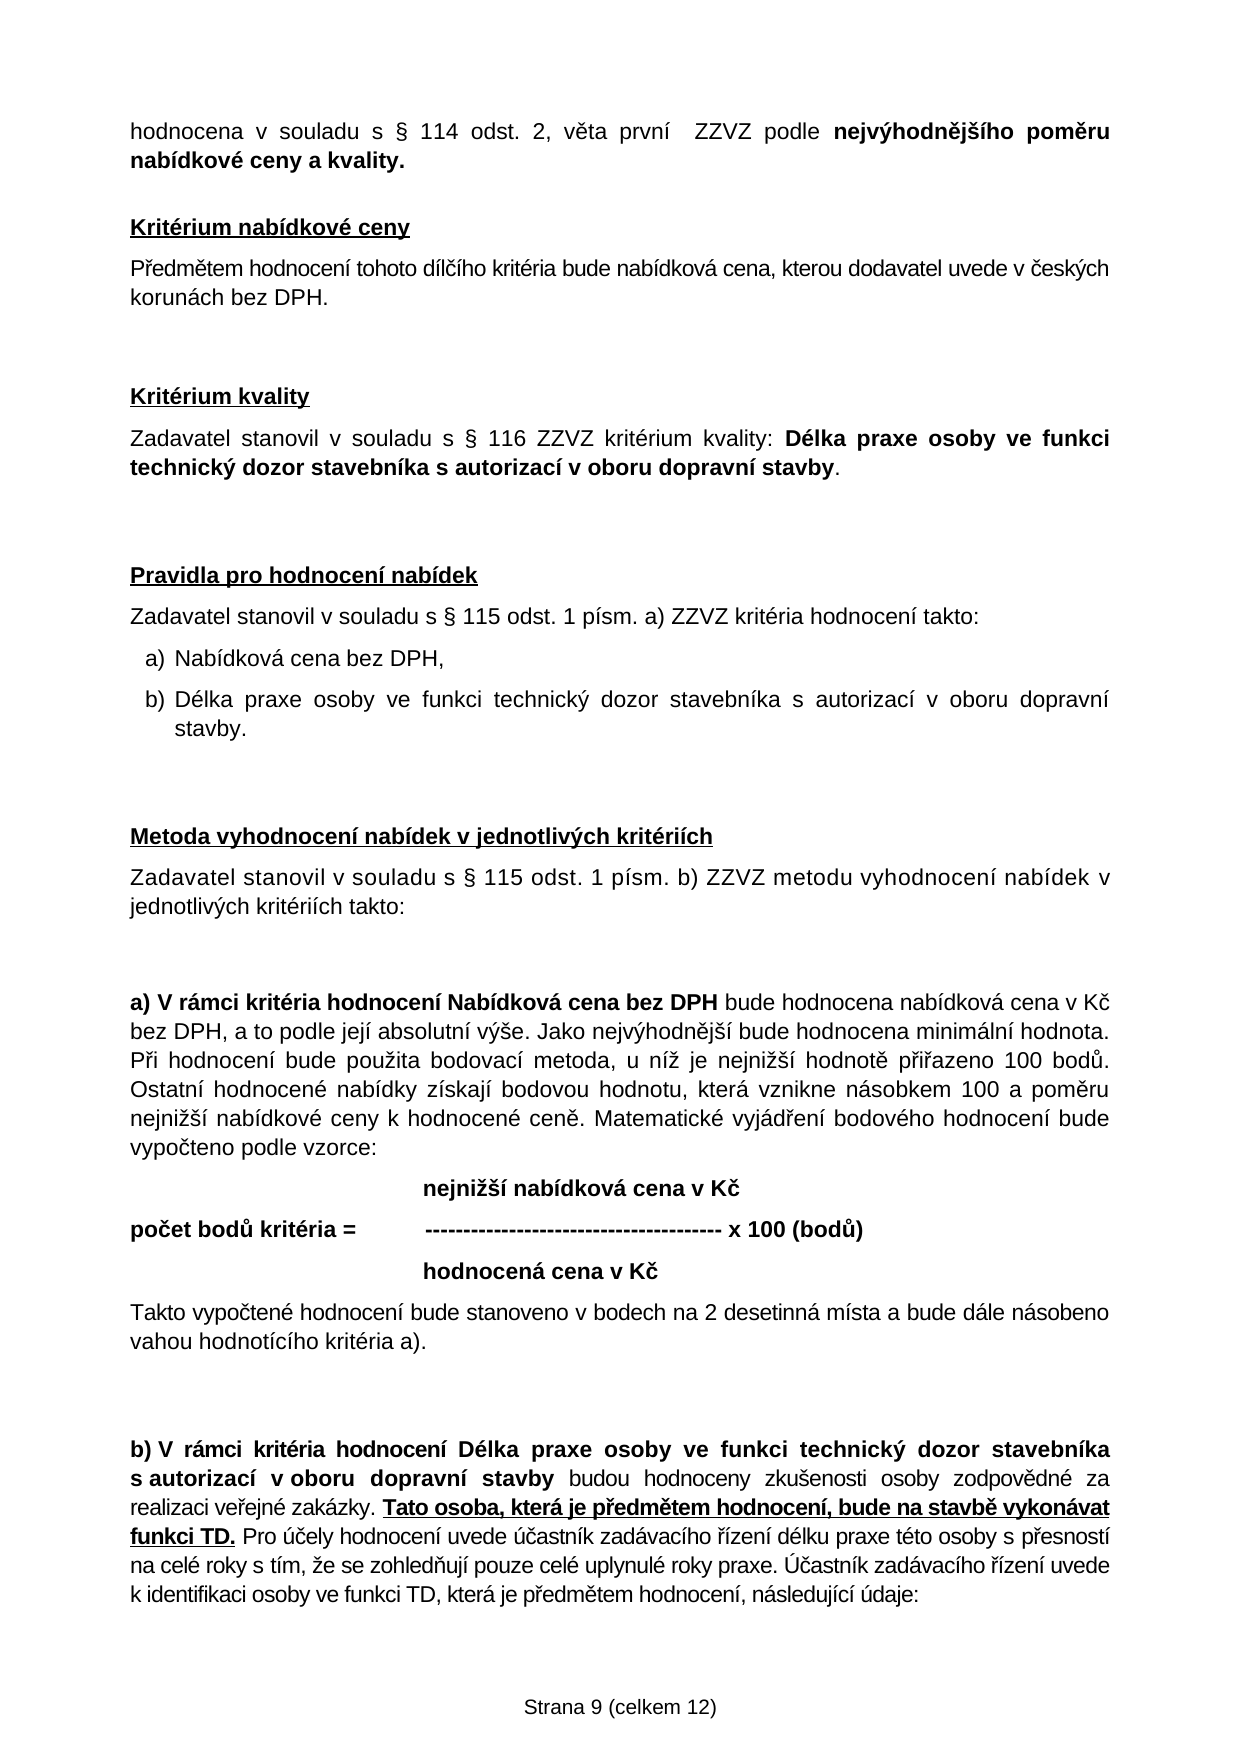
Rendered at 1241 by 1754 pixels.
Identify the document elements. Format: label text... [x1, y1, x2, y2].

text Kritérium kvality [130, 383, 1110, 410]
text b) V rámci kritéria hodnocení Délka praxe osoby ve funkci technický dozor stavebníka s autorizací v oboru dopravní stavby budou hodnoceny zkušenosti osoby zodpovědné za realizaci veřejné zakázky. Tato osoba, která je předmětem hodnocení, bude na stavbě vykonávat funkci TD. Pro účely hodnocení uvede účastník zadávacího řízení délku praxe této osoby s přesností na celé roky s tím, že se zohledňují pouze celé uplynulé roky praxe. Účastník zadávacího řízení uvede k identifikaci osoby ve funkci TD, která je předmětem hodnocení, následující údaje: [130, 1436, 1110, 1607]
text Pravidla pro hodnocení nabídek [130, 562, 1110, 588]
text nejnižší nabídková cena v Kč [130, 1175, 1110, 1201]
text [130, 118, 1110, 173]
text hodnocená cena v Kč [130, 1258, 1110, 1284]
text Zadavatel stanovil v souladu s § 115 odst. 1 písm. b) ZZVZ metodu vyhodnocení nabídek v jednotlivých kritériích takto: [130, 864, 1110, 920]
text počet bodů kritéria = --------------------------------------- x 100 (bodů) [130, 1216, 1110, 1243]
text Zadavatel stanovil v souladu s § 115 odst. 1 písm. a) ZZVZ kritéria hodnocení takto: [130, 603, 1110, 629]
text Předmětem hodnocení tohoto dílčího kritéria bude nabídková cena, kterou dodavatel uvede v českých korunách bez DPH. [130, 255, 1110, 310]
text Zadavatel stanovil v souladu s § 116 ZZVZ kritérium kvality: Délka praxe osoby ve funkci technický dozor stavebníka s autorizací v oboru dopravní stavby. [130, 425, 1110, 480]
text Takto vypočtené hodnocení bude stanoveno v bodech na 2 desetinná místa a bude dále násobeno vahou hodnotícího kritéria a). [130, 1299, 1110, 1355]
text b) Délka praxe osoby ve funkci technický dozor stavebníka s autorizací v oboru dopravní stavby. [145, 686, 1110, 741]
text Metoda vyhodnocení nabídek v jednotlivých kritériích [130, 823, 1110, 849]
text Kritérium nabídkové ceny [130, 213, 1110, 240]
text a) V rámci kritéria hodnocení Nabídková cena bez DPH bude hodnocena nabídková cena v Kč bez DPH, a to podle její absolutní výše. Jako nejvýhodnější bude hodnocena minimální hodnota. Při hodnocení bude použita bodovací metoda, u níž je nejnižší hodnotě přiřazeno 100 bodů. Ostatní hodnocené nabídky získají bodovou hodnotu, která vznikne násobkem 100 a poměru nejnižší nabídkové ceny k hodnocené ceně. Matematické vyjádření bodového hodnocení bude vypočteno podle vzorce: [130, 989, 1110, 1160]
text a) Nabídková cena bez DPH, [145, 644, 1110, 671]
